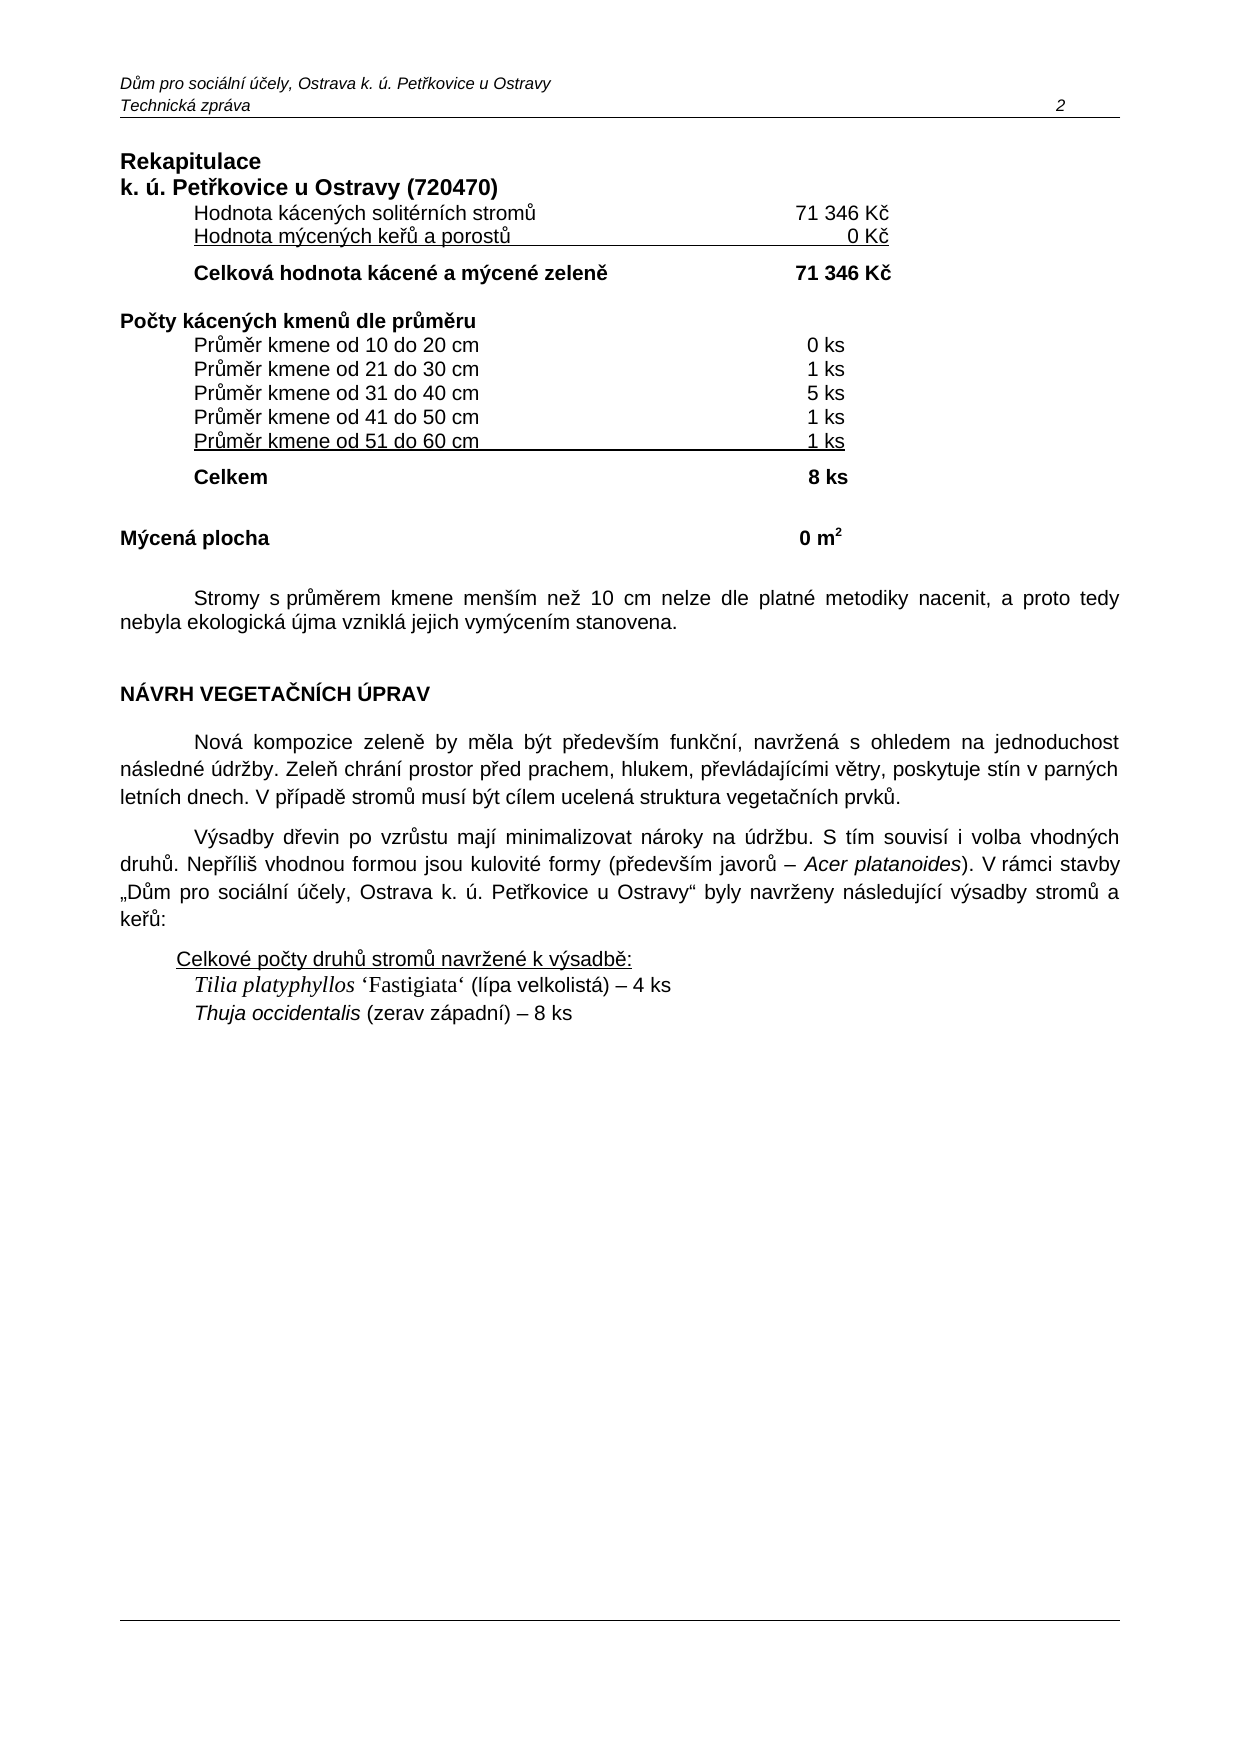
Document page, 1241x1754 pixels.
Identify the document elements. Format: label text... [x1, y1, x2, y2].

text Nová kompozice zeleně by měla být především funkční, navržená s ohledem na jednoduchost následné údržby. Zeleň chrání prostor před prachem, hlukem, převládajícími větry, poskytuje stín v parných letních dnech. V případě stromů musí být cílem ucelená struktura vegetačních prvků. [120, 729, 1120, 808]
text Celkové počty druhů stromů navržené k výsadbě: [120, 947, 1120, 971]
text Průměr kmene od 10 do 20 cm 0 ks [120, 333, 1120, 357]
text Výsadby dřevin po vzrůstu mají minimalizovat nároky na údržbu. S tím souvisí i volba vhodných druhů. Nepříliš vhodnou formou jsou kulovité formy (především javorů – Acer platanoides). V rámci stavby „Dům pro sociální účely, Ostrava k. ú. Petřkovice u Ostravy“ byly navrženy následující výsadby stromů a keřů: [120, 824, 1120, 931]
text Hodnota mýcených keřů a porostů 0 Kč [120, 224, 1120, 248]
text Průměr kmene od 41 do 50 cm 1 ks [120, 404, 1120, 428]
subtitle NÁVRH VEGETAČNÍCH ÚPRAV [120, 682, 1120, 706]
text k. ú. Petřkovice u Ostravy (720470) [120, 174, 1120, 200]
text Průměr kmene od 21 do 30 cm 1 ks [120, 357, 1120, 381]
text Stromy s průměrem kmene menším než 10 cm nelze dle platné metodiky nacenit, a proto tedy nebyla ekologická újma vzniklá jejich vymýcením stanovena. [120, 586, 1120, 634]
text Thuja occidentalis (zerav západní) – 8 ks [120, 1001, 1120, 1025]
text Rekapitulace [120, 148, 1120, 174]
subtitle Celkem 8 ks [120, 465, 1120, 489]
text Průměr kmene od 31 do 40 cm 5 ks [120, 381, 1120, 404]
text Mýcená plocha 0 m2 [120, 525, 1120, 549]
text Průměr kmene od 51 do 60 cm 1 ks [120, 428, 1120, 452]
subtitle Celková hodnota kácené a mýcené zeleně 71 346 Kč [120, 261, 1120, 285]
text Hodnota kácených solitérních stromů 71 346 Kč [120, 200, 1120, 224]
subtitle Počty kácených kmenů dle průměru [120, 309, 1120, 333]
text Tilia platyphyllos ‘Fastigiata‘ (lípa velkolistá) – 4 ks [120, 971, 1120, 997]
